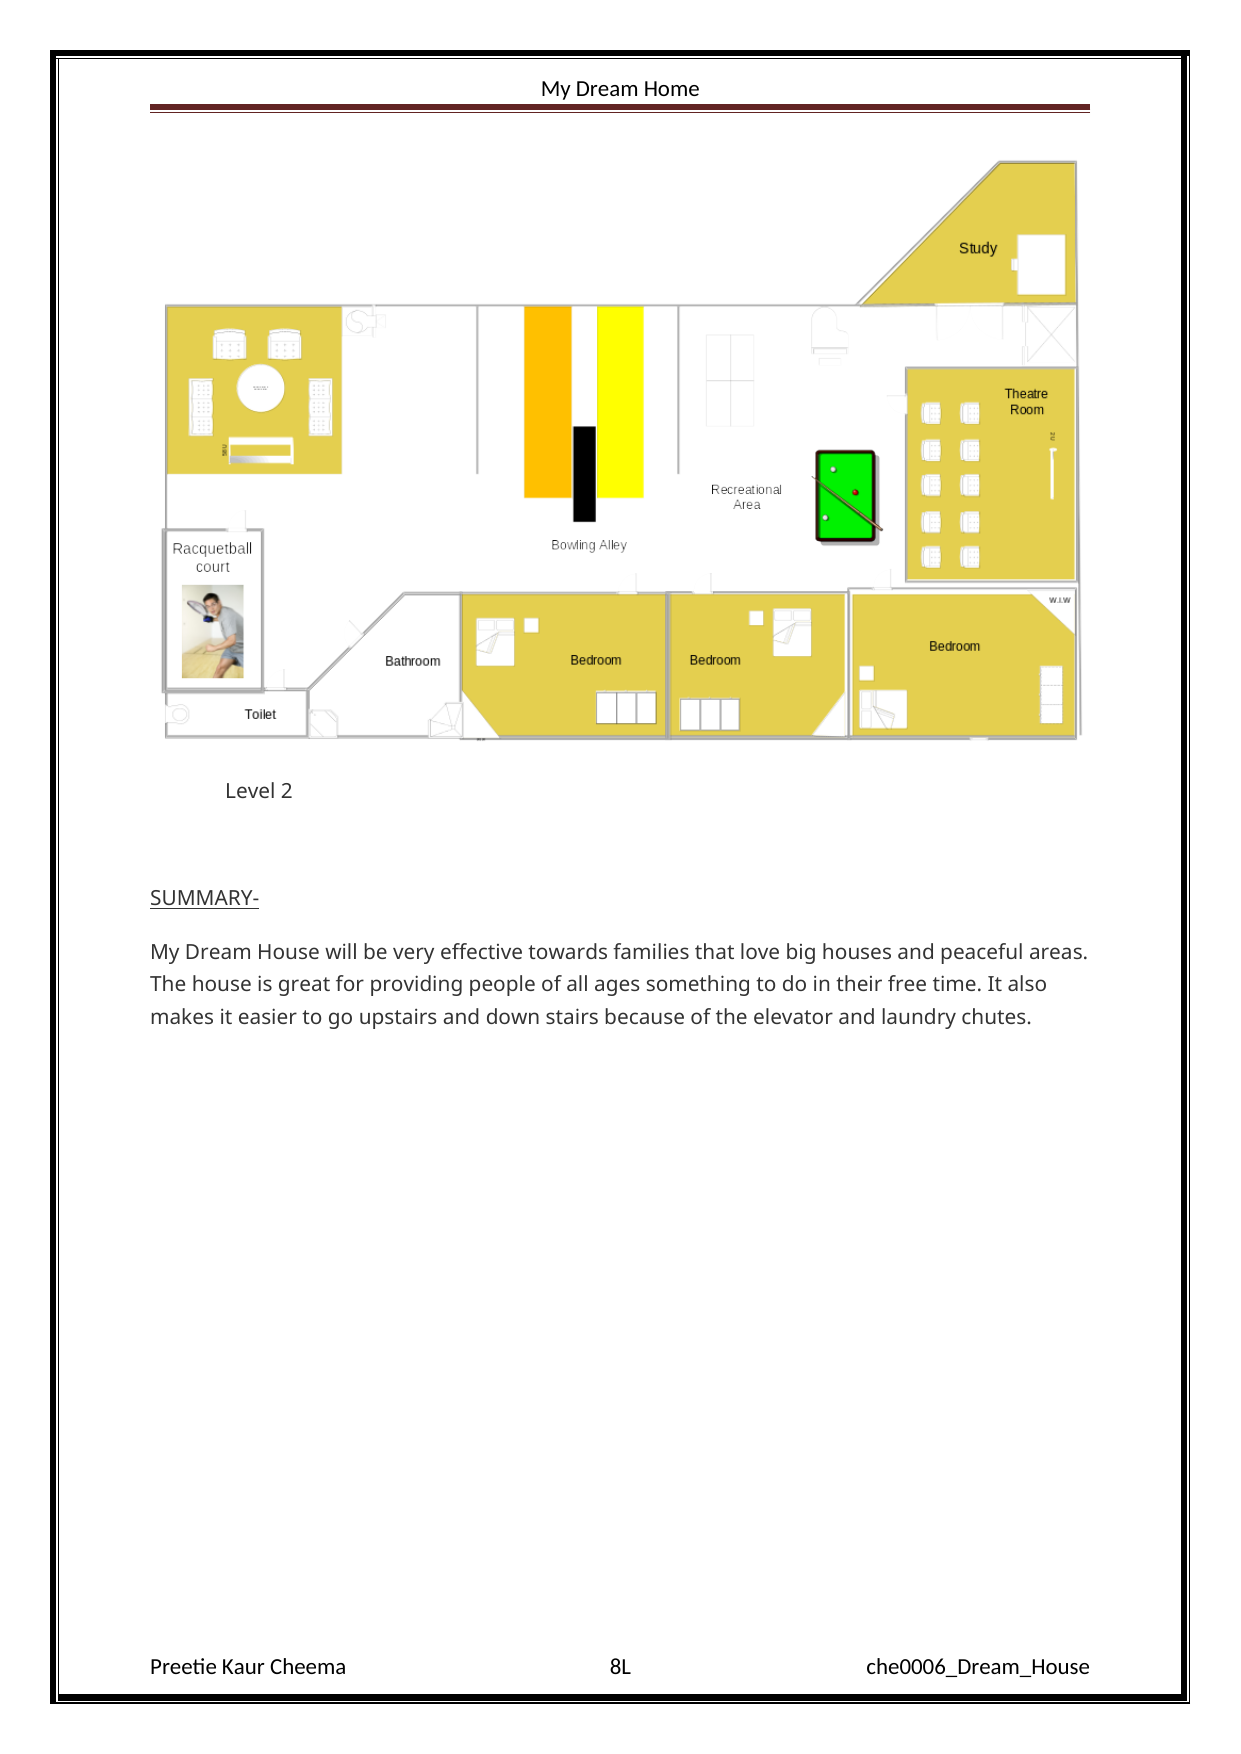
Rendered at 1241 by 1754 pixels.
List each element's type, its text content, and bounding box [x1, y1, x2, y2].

text My Dream House will be very effective towards families that love big houses and peaceful areas. The house is great for providing people of all ages something to do in their free time. It also makes it easier to go upstairs and down stairs because of the elevator and laundry chutes. [150, 937, 1090, 1031]
list Level 2 [225, 777, 1090, 805]
text SUMMARY- [150, 883, 1090, 912]
